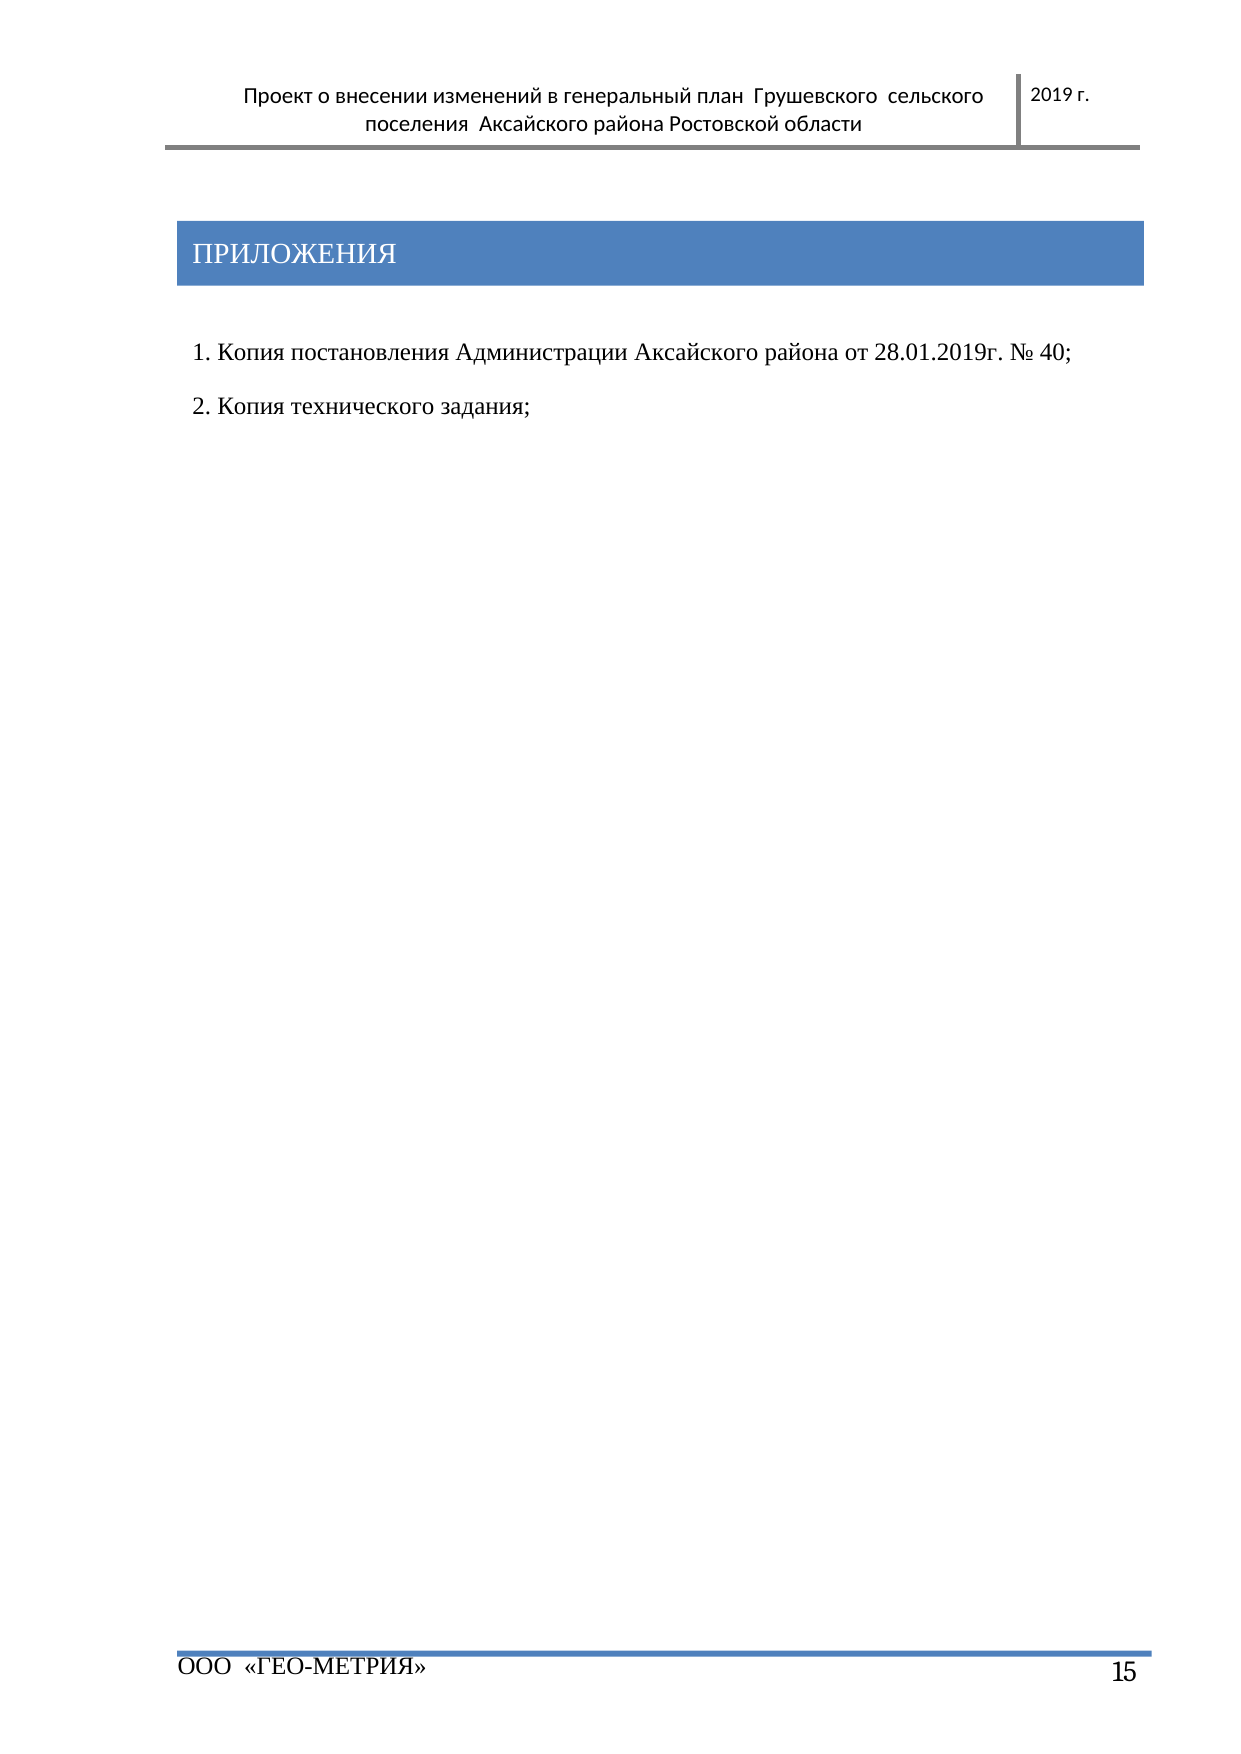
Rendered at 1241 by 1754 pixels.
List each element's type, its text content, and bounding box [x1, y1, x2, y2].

text 2. Копия технического задания; [177, 391, 1152, 420]
text 1. Копия постановления Администрации Аксайского района от 28.01.2019г. № 40; [177, 337, 1152, 366]
